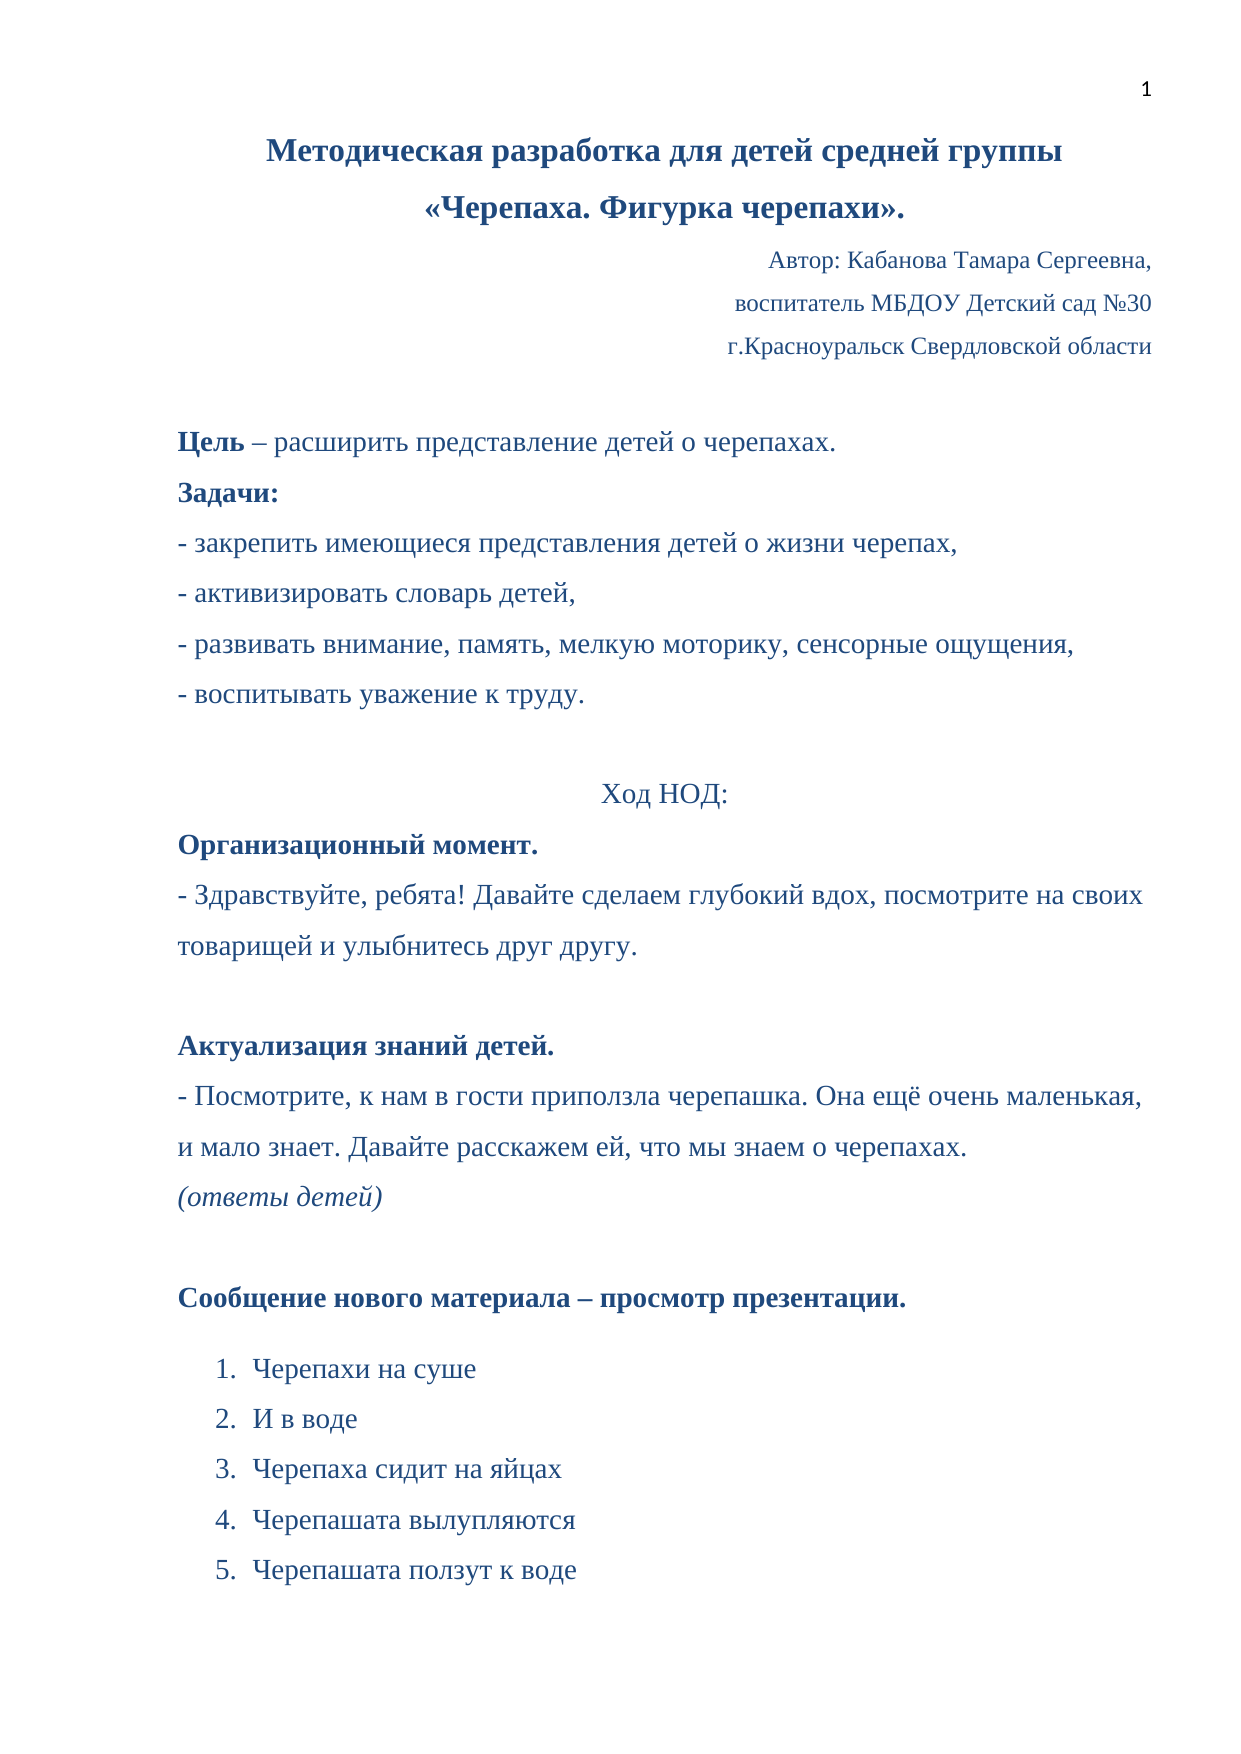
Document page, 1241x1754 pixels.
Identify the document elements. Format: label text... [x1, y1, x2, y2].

list Черепашата вылупляются [215, 1502, 1152, 1535]
text - активизировать словарь детей, [177, 575, 1152, 609]
text Методическая разработка для детей средней группы [177, 130, 1152, 168]
text Организационный момент. [177, 827, 1152, 861]
text - Здравствуйте, ребята! Давайте сделаем глубокий вдох, посмотрите на своих товарищей и улыбнитесь друг другу. [177, 877, 1152, 961]
list И в воде [215, 1401, 1152, 1435]
text - закрепить имеющиеся представления детей о жизни черепах, [177, 525, 1152, 559]
text Цель – расширить представление детей о черепахах. [177, 424, 1152, 458]
text г.Красноуральск Свердловской области [177, 331, 1152, 360]
text (ответы детей) [177, 1179, 1152, 1213]
list Черепаха сидит на яйцах [215, 1452, 1152, 1485]
list Черепахи на суше [215, 1351, 1152, 1384]
text Сообщение нового материала – просмотр презентации. [177, 1280, 1152, 1313]
text Ход НОД: [177, 777, 1152, 810]
text Автор: Кабанова Тамара Сергеевна, [177, 245, 1152, 273]
text воспитатель МБДОУ Детский сад №30 [177, 288, 1152, 317]
text - воспитывать уважение к труду. [177, 676, 1152, 709]
text - развивать внимание, память, мелкую моторику, сенсорные ощущения, [177, 626, 1152, 659]
text Задачи: [177, 475, 1152, 508]
text «Черепаха. Фигурка черепахи». [177, 187, 1152, 226]
text Актуализация знаний детей. [177, 1028, 1152, 1062]
list Черепашата ползут к воде [215, 1552, 1152, 1586]
text - Посмотрите, к нам в гости приползла черепашка. Она ещё очень маленькая, и мало знает. Давайте расскажем ей, что мы знаем о черепахах. [177, 1078, 1152, 1162]
